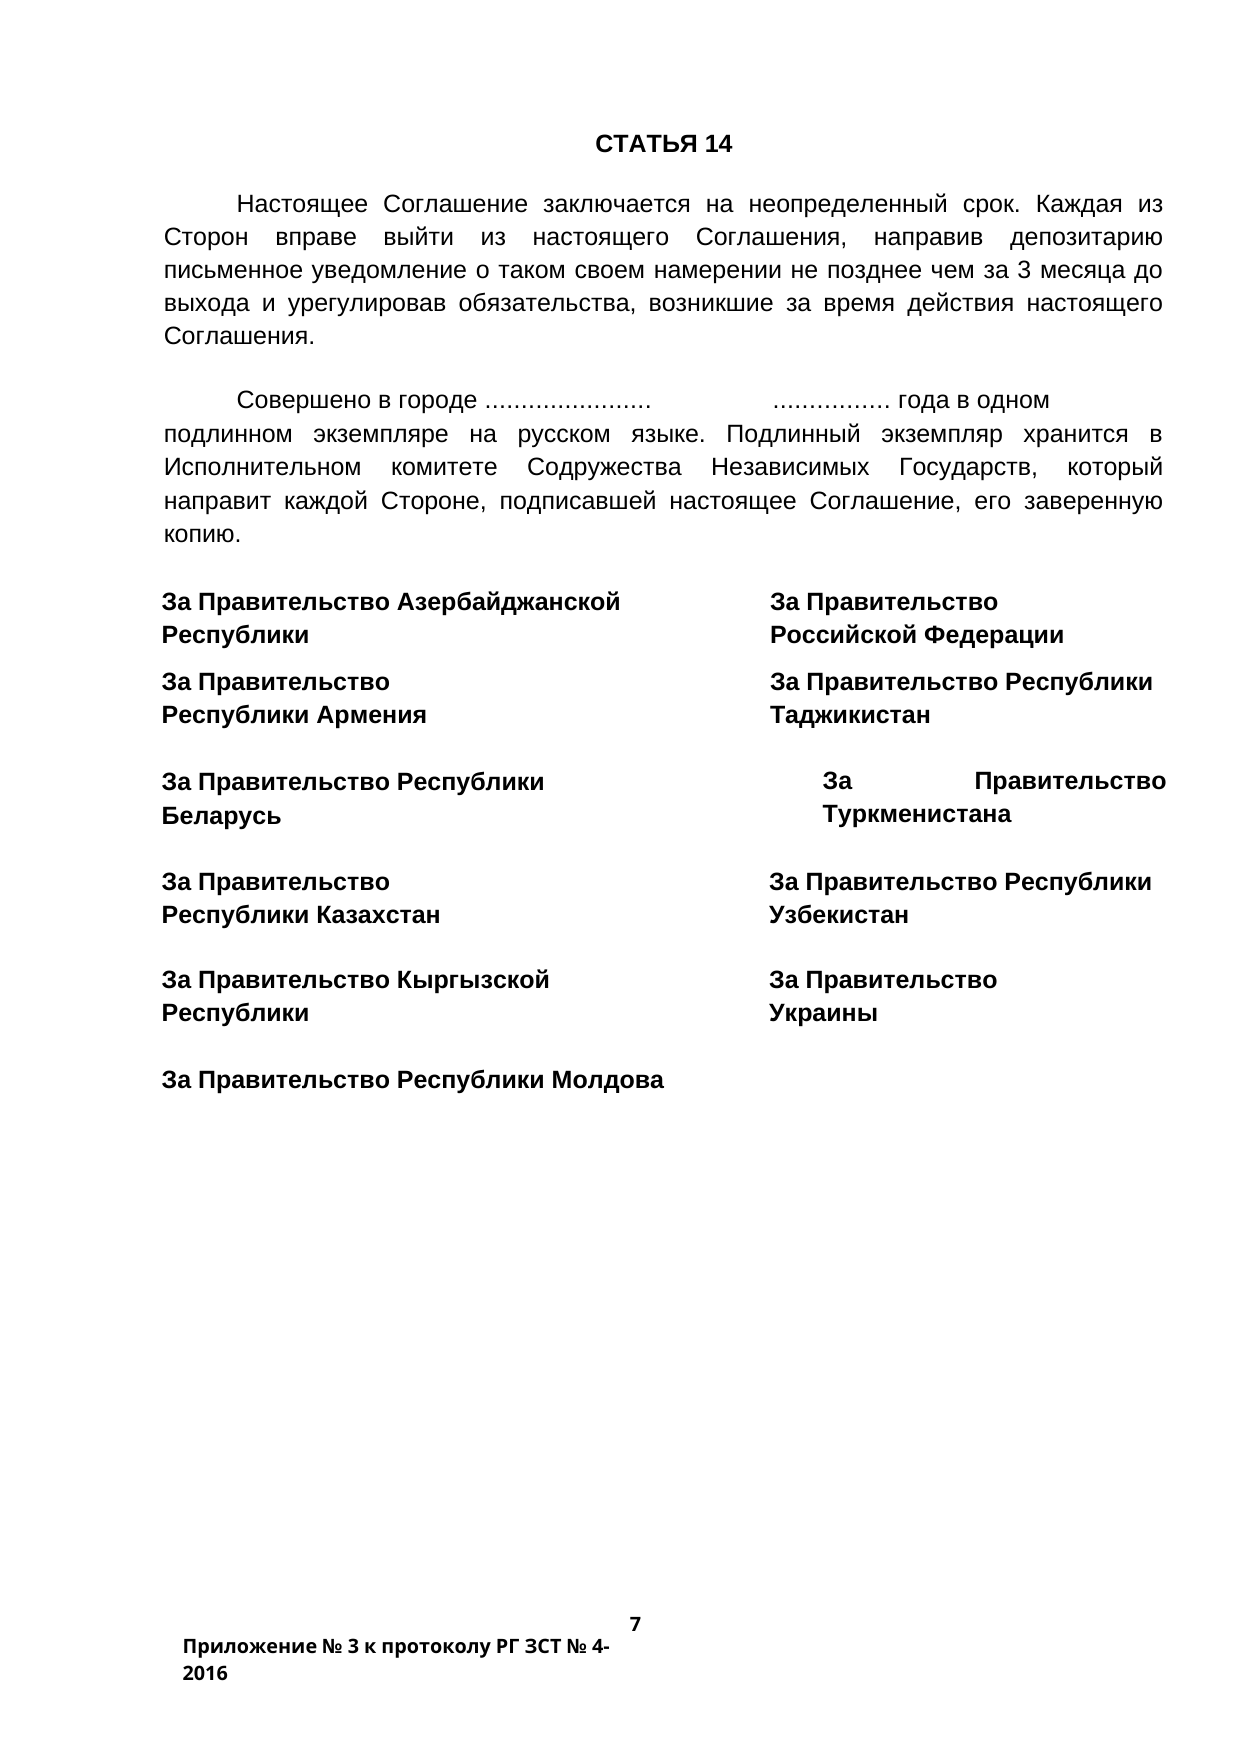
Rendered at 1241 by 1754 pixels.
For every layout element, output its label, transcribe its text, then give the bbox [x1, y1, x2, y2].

text СТАТЬЯ 14 [161, 129, 1166, 158]
text Настоящее Соглашение заключается на неопределенный срок. Каждая из Сторон вправе выйти из настоящего Соглашения, направив депозитарию письменное уведомление о таком своем намерении не позднее чем за 3 месяца до выхода и урегулировав обязательства, возникшие за время действия настоящего Соглашения. [163, 186, 1164, 351]
text подлинном экземпляре на русском языке. Подлинный экземпляр хранится в Исполнительном комитете Содружества Независимых Государств, который направит каждой Стороне, подписавшей настоящее Соглашение, его заверенную копию. [163, 415, 1164, 549]
text За Правительство Республики Армения [161, 664, 508, 730]
text За Правительство Республики Беларусь [161, 763, 565, 831]
text За Правительство Украины [769, 962, 1089, 1028]
text За Правительство Республики Таджикистан [770, 664, 1166, 730]
text За Правительство Российской Федерации [770, 584, 1131, 651]
text За Правительство Республики Казахстан [161, 864, 526, 931]
text За Правительство Республики Молдова [161, 1062, 1155, 1096]
text За Правительство Кыргызской Республики [161, 962, 561, 1028]
text Совершено в городе года в одном [163, 382, 1166, 415]
text За Правительство Туркменистана [822, 763, 1166, 829]
text За Правительство Азербайджанской Республики [161, 584, 625, 651]
text За Правительство Республики Узбекистан [769, 864, 1166, 931]
